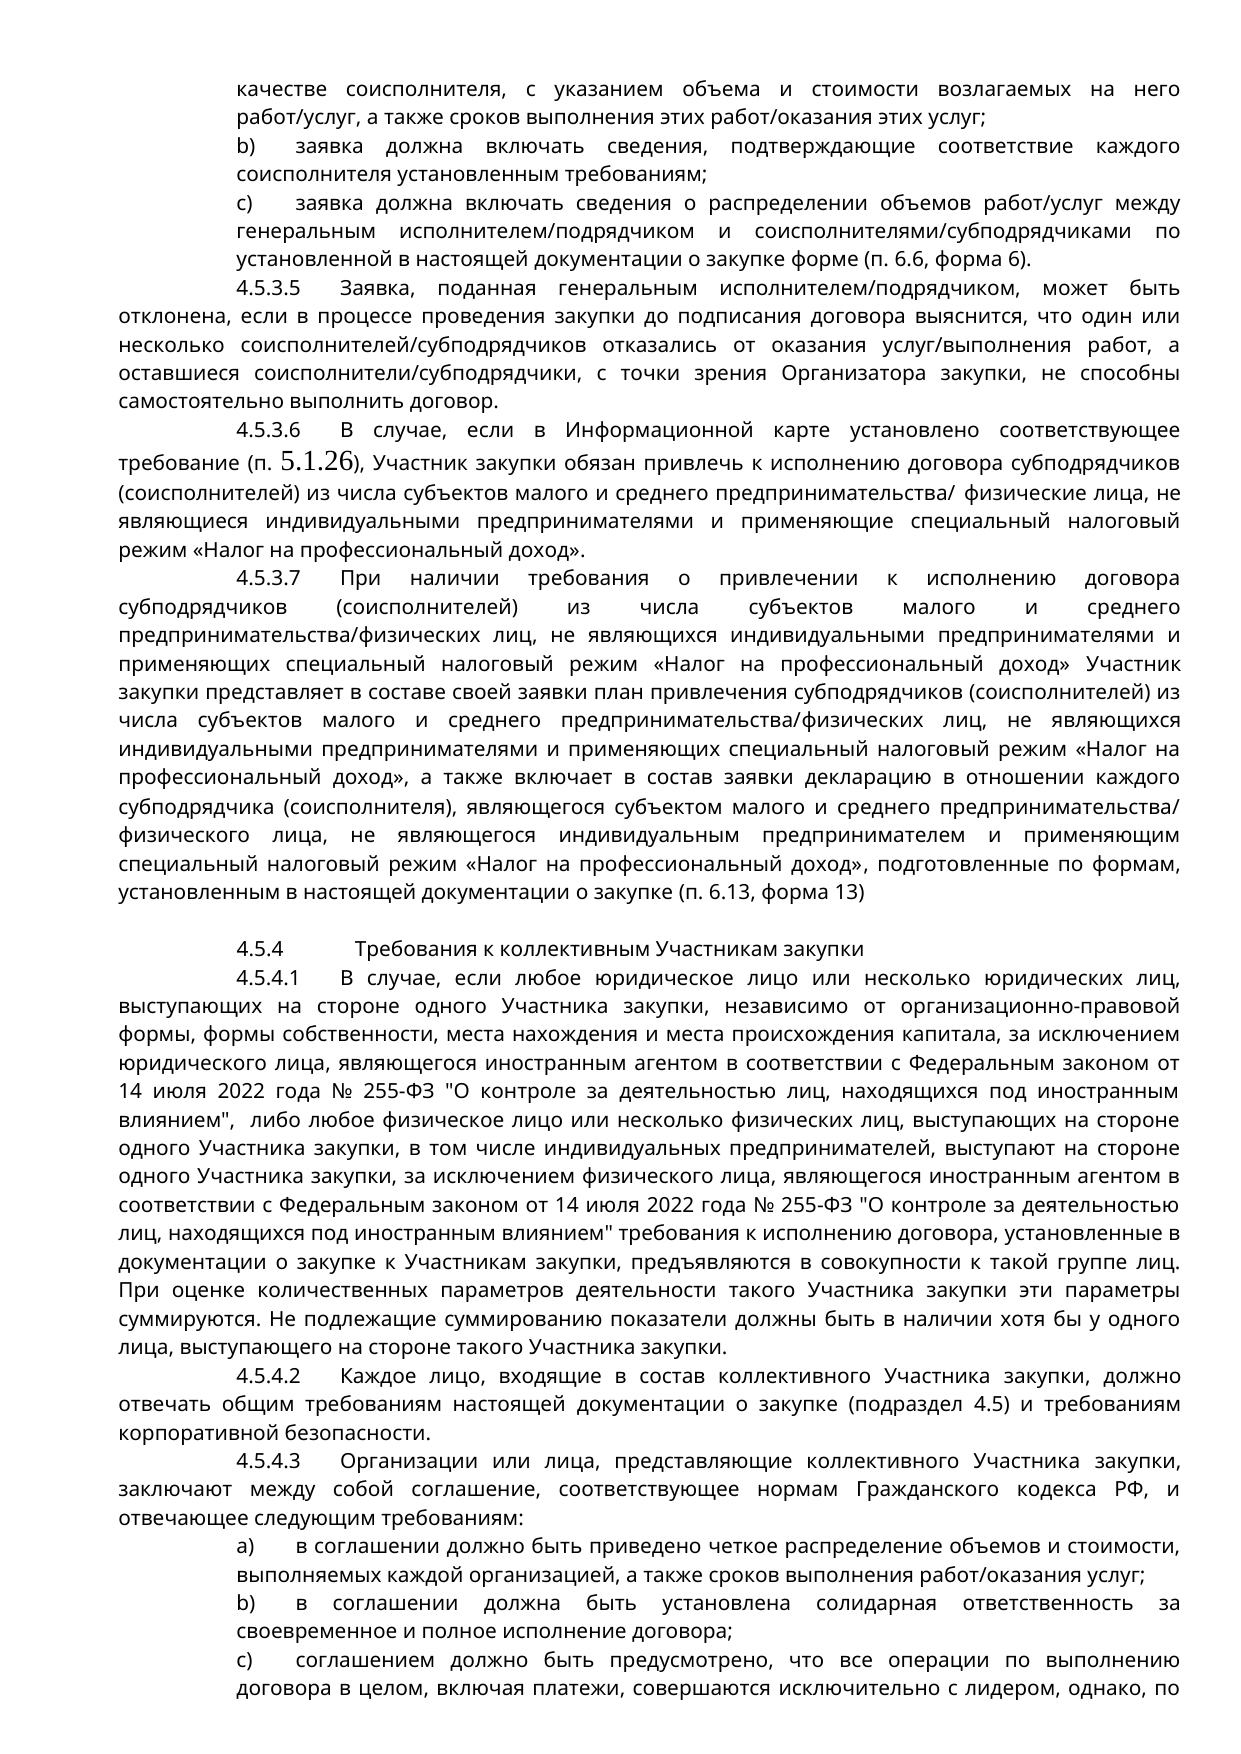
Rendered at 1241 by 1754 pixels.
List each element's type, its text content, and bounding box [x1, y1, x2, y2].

list Требования к коллективным Участникам закупки [236, 934, 1181, 963]
list В случае, если любое юридическое лицо или несколько юридических лиц, выступающих на стороне одного Участника закупки, независимо от организационно-правовой формы, формы собственности, места нахождения и места происхождения капитала, за исключением юридического лица, являющегося иностранным агентом в соответствии с Федеральным законом от 14 июля 2022 года № 255-ФЗ "О контроле за деятельностью лиц, находящихся под иностранным влиянием", либо любое физическое лицо или несколько физических лиц, выступающих на стороне одного Участника закупки, в том числе индивидуальных предпринимателей, выступают на стороне одного Участника закупки, за исключением физического лица, являющегося иностранным агентом в соответствии с Федеральным законом от 14 июля 2022 года № 255-ФЗ "О контроле за деятельностью лиц, находящихся под иностранным влиянием" требования к исполнению договора, установленные в документации о закупке к Участникам закупки, предъявляются в совокупности к такой группе лиц. При оценке количественных параметров деятельности такого Участника закупки эти параметры суммируются. Не подлежащие суммированию показатели должны быть в наличии хотя бы у одного лица, выступающего на стороне такого Участника закупки. [118, 963, 1181, 1361]
list Организации или лица, представляющие коллективного Участника закупки, заключают между собой соглашение, соответствующее нормам Гражданского кодекса РФ, и отвечающее следующим требованиям: [118, 1446, 1181, 1531]
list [236, 74, 1181, 131]
list в соглашении должна быть установлена солидарная ответственность за своевременное и полное исполнение договора; [236, 1588, 1181, 1645]
list в соглашении должно быть приведено четкое распределение объемов и стоимости, выполняемых каждой организацией, а также сроков выполнения работ/оказания услуг; [236, 1531, 1181, 1588]
list Заявка, поданная генеральным исполнителем/подрядчиком, может быть отклонена, если в процессе проведения закупки до подписания договора выяснится, что один или несколько соисполнителей/субподрядчиков отказались от оказания услуг/выполнения работ, а оставшиеся соисполнители/субподрядчики, с точки зрения Организатора закупки, не способны самостоятельно выполнить договор. [118, 273, 1181, 415]
list заявка должна включать сведения, подтверждающие соответствие каждого соисполнителя установленным требованиям; [236, 131, 1181, 188]
list В случае, если в Информационной карте установлено соответствующее требование (п. 5.1.28), Участник закупки обязан привлечь к исполнению договора субподрядчиков (соисполнителей) из числа субъектов малого и среднего предпринимательства/ физические лица, не являющиеся индивидуальными предпринимателями и применяющие специальный налоговый режим «Налог на профессиональный доход». [118, 415, 1181, 563]
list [236, 1645, 1181, 1702]
list При наличии требования о привлечении к исполнению договора субподрядчиков (соисполнителей) из числа субъектов малого и среднего предпринимательства/физических лиц, не являющихся индивидуальными предпринимателями и применяющих специальный налоговый режим «Налог на профессиональный доход» Участник закупки представляет в составе своей заявки план привлечения субподрядчиков (соисполнителей) из числа субъектов малого и среднего предпринимательства/физических лиц, не являющихся индивидуальными предпринимателями и применяющих специальный налоговый режим «Налог на профессиональный доход», а также включает в состав заявки декларацию в отношении каждого субподрядчика (соисполнителя), являющегося субъектом малого и среднего предпринимательства/ физического лица, не являющегося индивидуальным предпринимателем и применяющим специальный налоговый режим «Налог на профессиональный доход», подготовленные по формам, установленным в настоящей документации о закупке (п. 6.13, форма 13) [118, 563, 1181, 906]
list Каждое лицо, входящие в состав коллективного Участника закупки, должно отвечать общим требованиям настоящей документации о закупке (подраздел 4.5) и требованиям корпоративной безопасности. [118, 1361, 1181, 1446]
list заявка должна включать сведения о распределении объемов работ/услуг между генеральным исполнителем/подрядчиком и соисполнителями/субподрядчиками по установленной в настоящей документации о закупке форме (п. 6.6, форма 6). [236, 188, 1181, 273]
